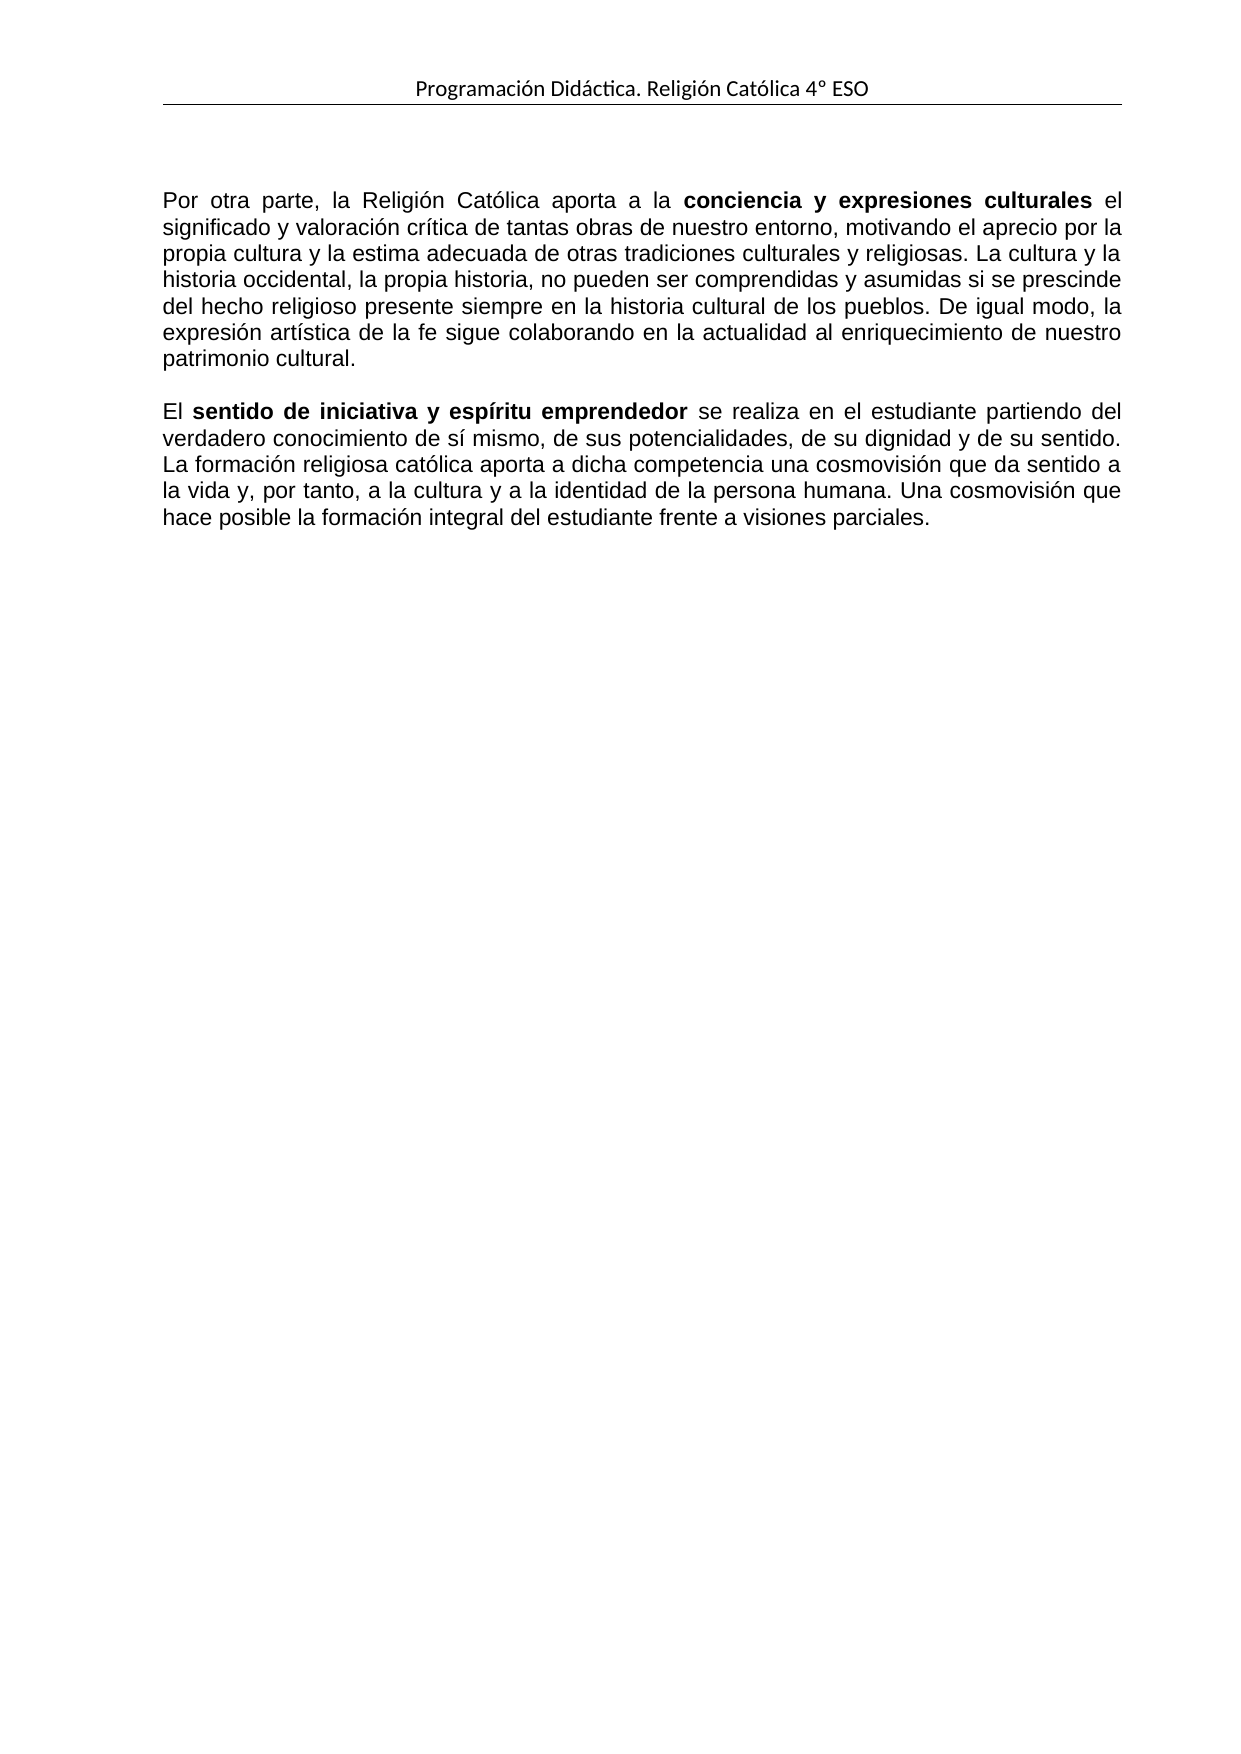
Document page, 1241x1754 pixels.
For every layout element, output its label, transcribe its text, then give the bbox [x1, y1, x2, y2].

text Por otra parte, la Religión Católica aporta a la conciencia y expresiones culturales el significado y valoración crítica de tantas obras de nuestro entorno, motivando el aprecio por la propia cultura y la estima adecuada de otras tradiciones culturales y religiosas. La cultura y la historia occidental, la propia historia, no pueden ser comprendidas y asumidas si se prescinde del hecho religioso presente siempre en la historia cultural de los pueblos. De igual modo, la expresión artística de la fe sigue colaborando en la actualidad al enriquecimiento de nuestro patrimonio cultural. [162, 187, 1122, 372]
text El sentido de iniciativa y espíritu emprendedor se realiza en el estudiante partiendo del verdadero conocimiento de sí mismo, de sus potencialidades, de su dignidad y de su sentido. La formación religiosa católica aporta a dicha competencia una cosmovisión que da sentido a la vida y, por tanto, a la cultura y a la identidad de la persona humana. Una cosmovisión que hace posible la formación integral del estudiante frente a visiones parciales. [162, 398, 1122, 530]
